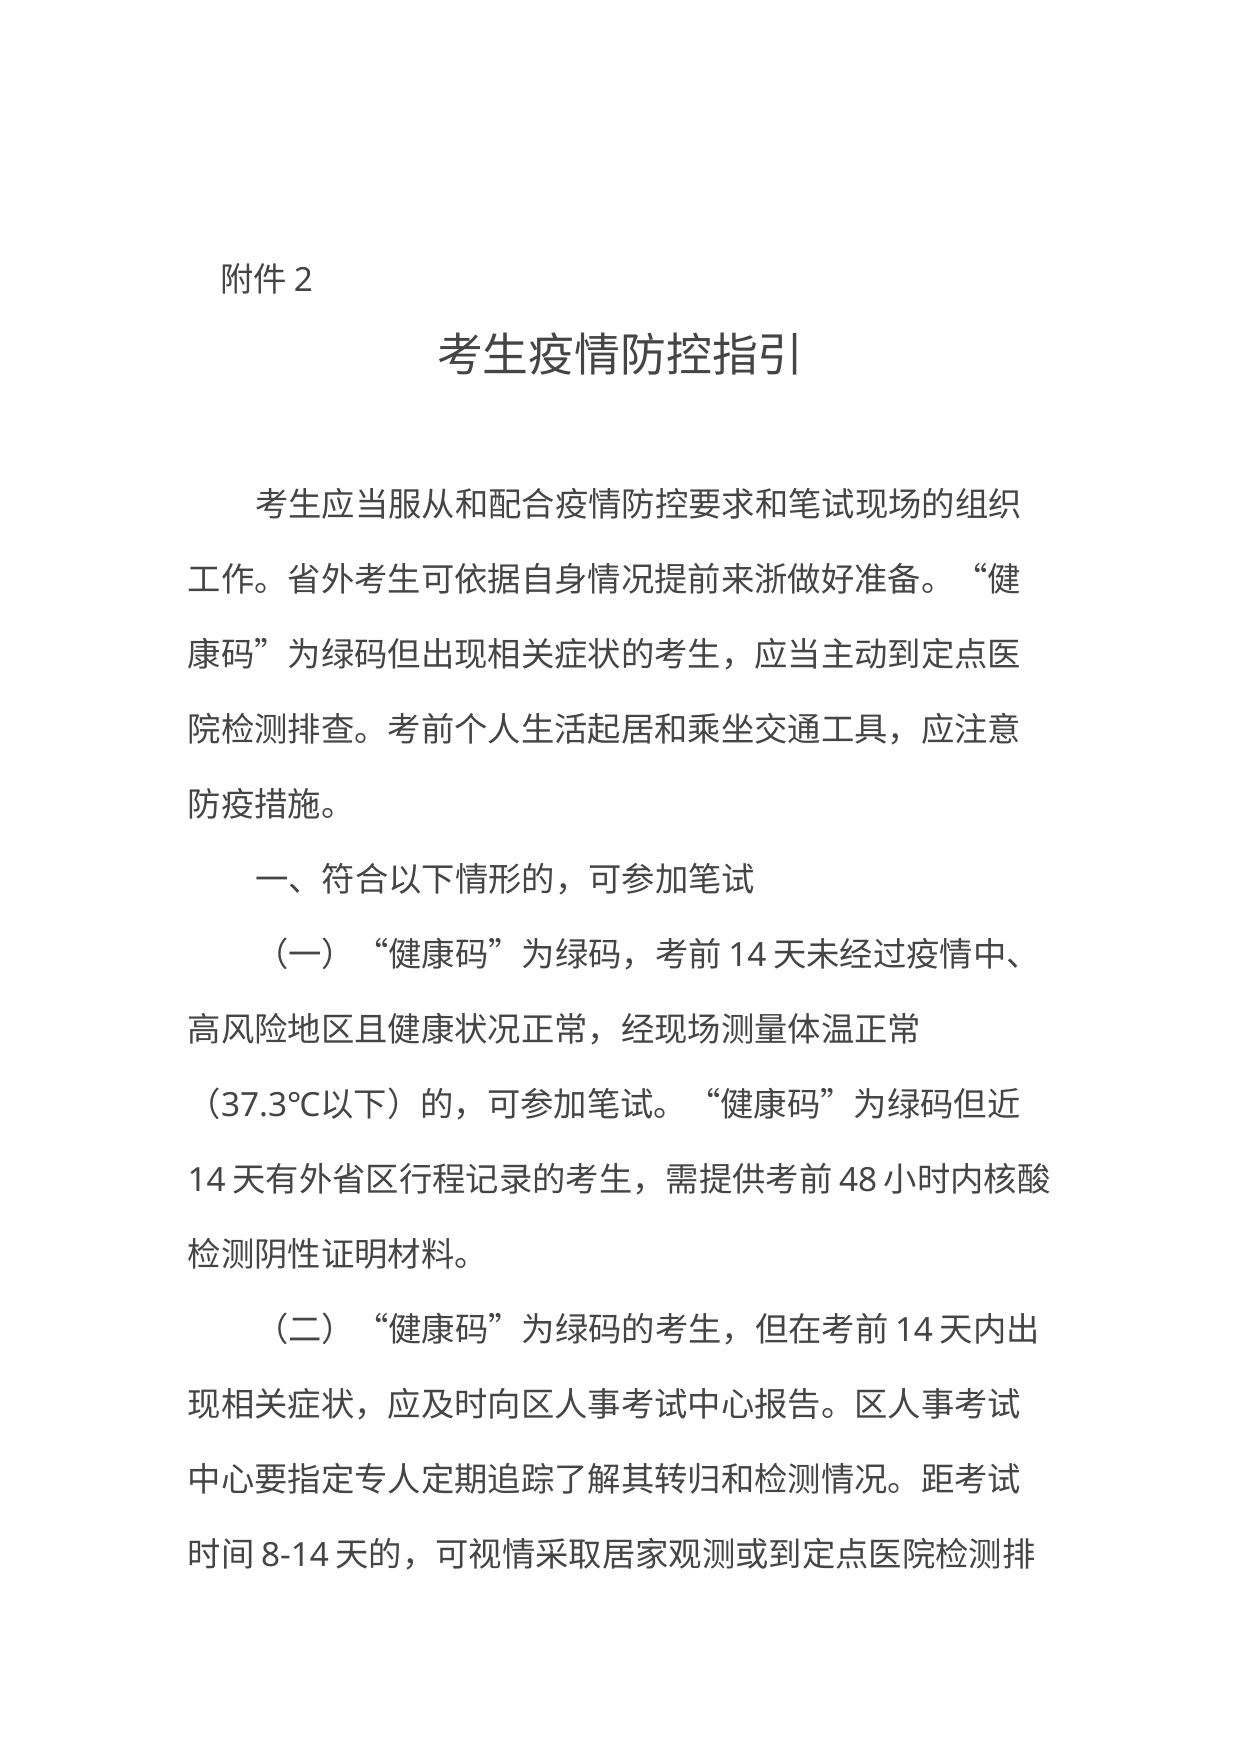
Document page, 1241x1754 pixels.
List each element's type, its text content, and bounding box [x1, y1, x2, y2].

text （一）“健康码”为绿码，考前14天未经过疫情中、高风险地区且健康状况正常，经现场测量体温正常（37.3℃以下）的，可参加笔试。“健康码”为绿码但近14天有外省区行程记录的考生，需提供考前48小时内核酸检测阴性证明材料。 [187, 914, 1053, 1289]
text 考生疫情防控指引 [187, 314, 1053, 389]
text 一、符合以下情形的，可参加笔试 [187, 839, 1053, 914]
text 考生应当服从和配合疫情防控要求和笔试现场的组织工作。省外考生可依据自身情况提前来浙做好准备。“健康码”为绿码但出现相关症状的考生，应当主动到定点医院检测排查。考前个人生活起居和乘坐交通工具，应注意防疫措施。 [187, 464, 1053, 839]
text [187, 1289, 1053, 1589]
text 附件2 [187, 239, 1053, 314]
